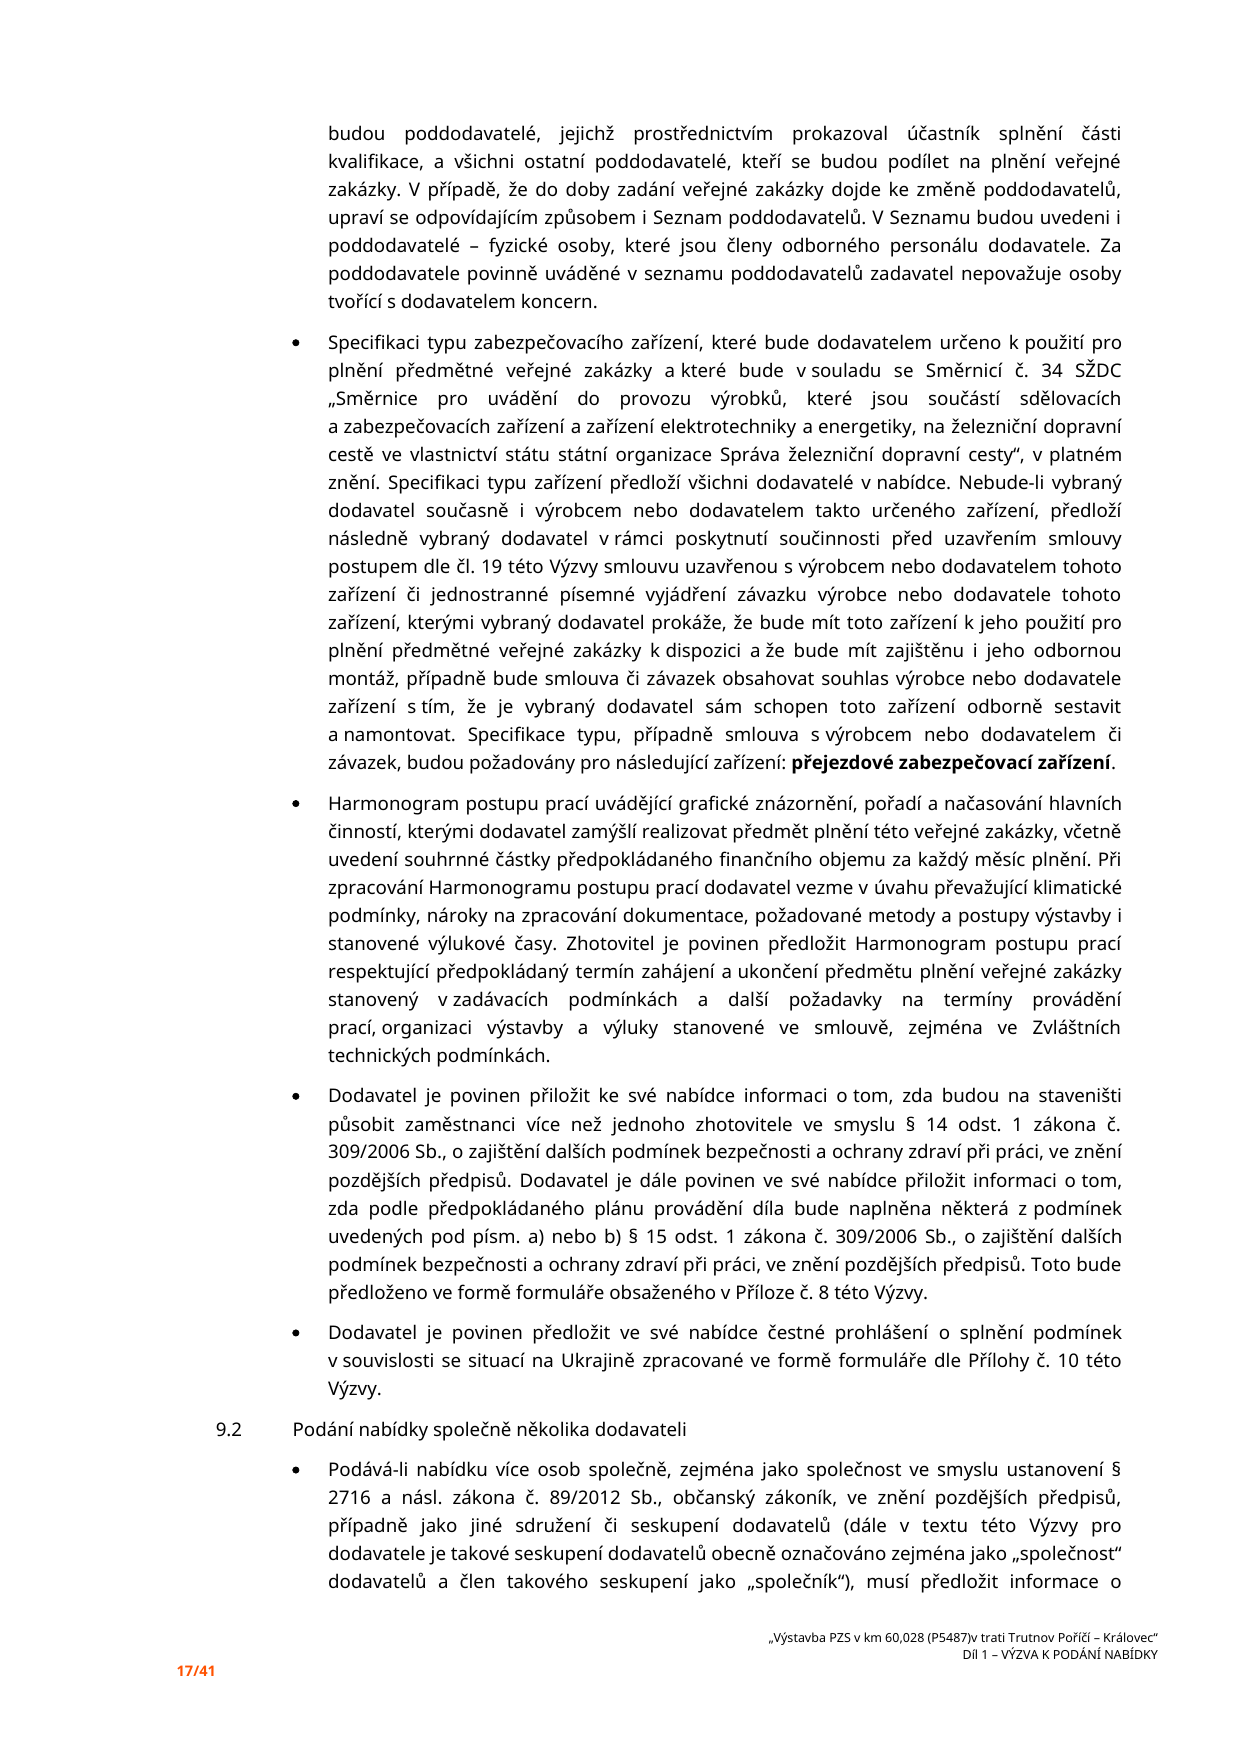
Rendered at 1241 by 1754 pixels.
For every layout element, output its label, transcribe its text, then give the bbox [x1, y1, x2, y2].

text Podání nabídky společně několika dodavateli [216, 1416, 1122, 1442]
text Harmonogram postupu prací uvádějící grafické znázornění, pořadí a načasování hlavních činností, kterými dodavatel zamýšlí realizovat předmět plnění této veřejné zakázky, včetně uvedení souhrnné částky předpokládaného finančního objemu za každý měsíc plnění. Při zpracování Harmonogramu postupu prací dodavatel vezme v úvahu převažující klimatické podmínky, nároky na zpracování dokumentace, požadované metody a postupy výstavby i stanovené výlukové časy. Zhotovitel je povinen předložit Harmonogram postupu prací respektující předpokládaný termín zahájení a ukončení předmětu plnění veřejné zakázky stanovený v zadávacích podmínkách a další požadavky na termíny provádění prací, organizaci výstavby a výluky stanovené ve smlouvě, zejména ve Zvláštních technických podmínkách. [292, 790, 1122, 1068]
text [292, 1457, 1122, 1594]
text Dodavatel je povinen předložit ve své nabídce čestné prohlášení o splnění podmínek v souvislosti se situací na Ukrajině zpracované ve formě formuláře dle Přílohy č. 10 této Výzvy. [292, 1319, 1122, 1401]
text Specifikaci typu zabezpečovacího zařízení, které bude dodavatelem určeno k použití pro plnění předmětné veřejné zakázky a které bude v souladu se Směrnicí č. 34 SŽDC „Směrnice pro uvádění do provozu výrobků, které jsou součástí sdělovacích a zabezpečovacích zařízení a zařízení elektrotechniky a energetiky, na železniční dopravní cestě ve vlastnictví státu státní organizace Správa železniční dopravní cesty“, v platném znění. Specifikaci typu zařízení předloží všichni dodavatelé v nabídce. Nebude-li vybraný dodavatel současně i výrobcem nebo dodavatelem takto určeného zařízení, předloží následně vybraný dodavatel v rámci poskytnutí součinnosti před uzavřením smlouvy postupem dle čl. 19 této Výzvy smlouvu uzavřenou s výrobcem nebo dodavatelem tohoto zařízení či jednostranné písemné vyjádření závazku výrobce nebo dodavatele tohoto zařízení, kterými vybraný dodavatel prokáže, že bude mít toto zařízení k jeho použití pro plnění předmětné veřejné zakázky k dispozici a že bude mít zajištěnu i jeho odbornou montáž, případně bude smlouva či závazek obsahovat souhlas výrobce nebo dodavatele zařízení s tím, že je vybraný dodavatel sám schopen toto zařízení odborně sestavit a namontovat. Specifikace typu, případně smlouva s výrobcem nebo dodavatelem či závazek, budou požadovány pro následující zařízení: přejezdové zabezpečovací zařízení. [292, 329, 1122, 775]
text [292, 121, 1122, 314]
text Dodavatel je povinen přiložit ke své nabídce informaci o tom, zda budou na staveništi působit zaměstnanci více než jednoho zhotovitele ve smyslu § 14 odst. 1 zákona č. 309/2006 Sb., o zajištění dalších podmínek bezpečnosti a ochrany zdraví při práci, ve znění pozdějších předpisů. Dodavatel je dále povinen ve své nabídce přiložit informaci o tom, zda podle předpokládaného plánu provádění díla bude naplněna některá z podmínek uvedených pod písm. a) nebo b) § 15 odst. 1 zákona č. 309/2006 Sb., o zajištění dalších podmínek bezpečnosti a ochrany zdraví při práci, ve znění pozdějších předpisů. Toto bude předloženo ve formě formuláře obsaženého v Příloze č. 8 této Výzvy. [292, 1083, 1122, 1304]
